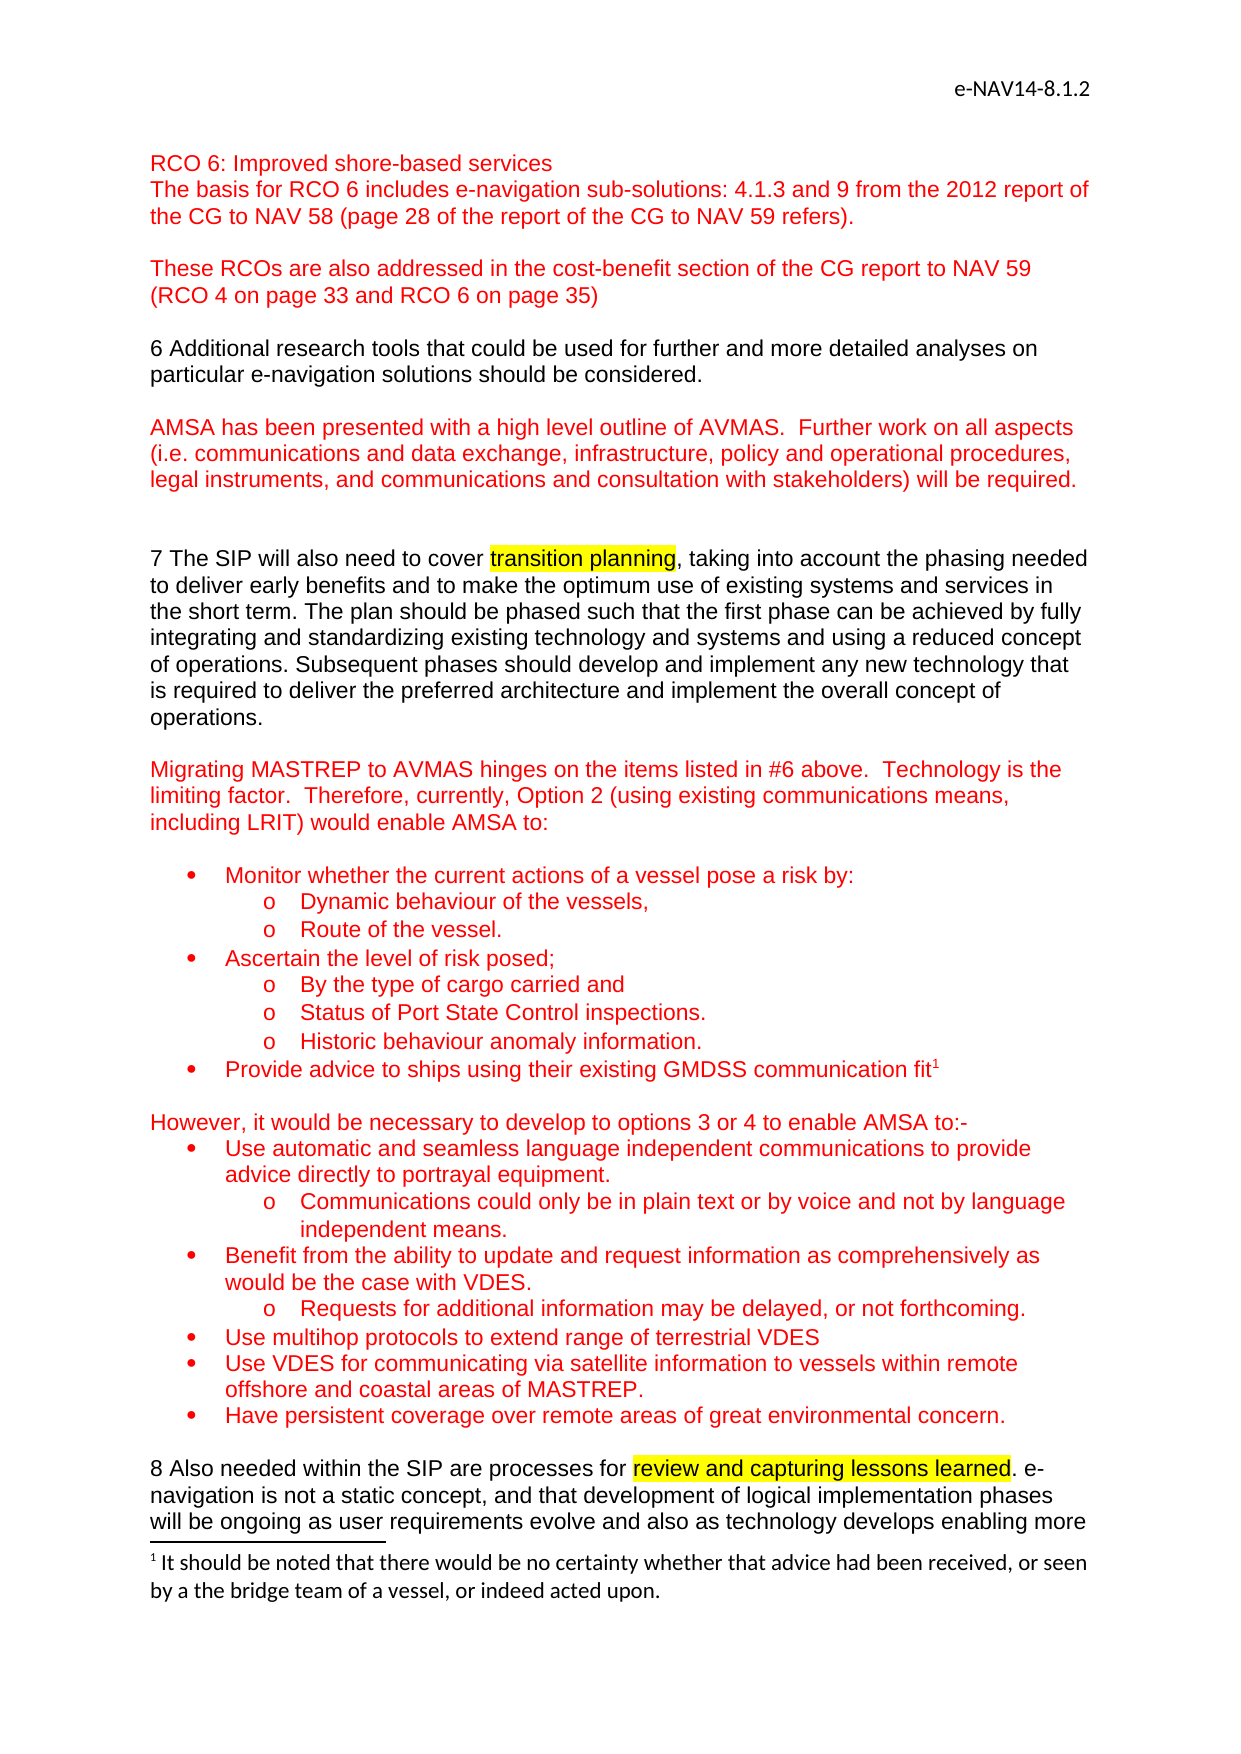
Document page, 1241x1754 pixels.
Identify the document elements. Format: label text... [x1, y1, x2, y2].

text The basis for RCO 6 includes e-navigation sub-solutions: 4.1.3 and 9 from the 2012 report of the CG to NAV 58 (page 28 of the report of the CG to NAV 59 refers). [150, 176, 1090, 229]
list Use automatic and seamless language independent communications to provide advice directly to portrayal equipment. [187, 1135, 1090, 1188]
list Benefit from the ability to update and request information as comprehensively as would be the case with VDES. [187, 1242, 1090, 1295]
list Use VDES for communicating via satellite information to vessels within remote offshore and coastal areas of MASTREP. [187, 1350, 1090, 1402]
list Route of the vessel. [262, 916, 1090, 944]
text 7 The SIP will also need to cover transition planning, taking into account the phasing needed to deliver early benefits and to make the optimum use of existing systems and services in the short term. The plan should be phased such that the first phase can be achieved by fully integrating and standardizing existing technology and systems and using a reduced concept of operations. Subsequent phases should develop and implement any new technology that is required to deliver the preferred architecture and implement the overall concept of operations. [150, 545, 1090, 730]
list Requests for additional information may be delayed, or not forthcoming. [262, 1295, 1090, 1323]
text Migrating MASTREP to AVMAS hinges on the items listed in #6 above. Technology is the limiting factor. Therefore, currently, Option 2 (using existing communications means, including LRIT) would enable AMSA to: [150, 756, 1090, 835]
list Have persistent coverage over remote areas of great environmental concern. [187, 1402, 1090, 1429]
list Monitor whether the current actions of a vessel pose a risk by: [187, 862, 1090, 888]
list By the type of cargo carried and [262, 971, 1090, 999]
text RCO 6: Improved shore-based services [150, 150, 1090, 176]
list Ascertain the level of risk posed; [187, 944, 1090, 971]
list Dynamic behaviour of the vessels, [262, 888, 1090, 916]
list Historic behaviour anomaly information. [262, 1028, 1090, 1056]
list Use multihop protocols to extend range of terrestrial VDES [187, 1323, 1090, 1350]
text 6 Additional research tools that could be used for further and more detailed analyses on particular e-navigation solutions should be considered. [150, 334, 1090, 387]
text AMSA has been presented with a high level outline of AVMAS. Further work on all aspects (i.e. communications and data exchange, infrastructure, policy and operational procedures, legal instruments, and communications and consultation with stakeholders) will be required. [150, 413, 1090, 493]
text However, it would be necessary to develop to options 3 or 4 to enable AMSA to:- [150, 1109, 1090, 1135]
list Provide advice to ships using their existing GMDSS communication fit [187, 1056, 1090, 1082]
list Status of Port State Control inspections. [262, 999, 1090, 1028]
list Communications could only be in plain text or by voice and not by language independent means. [262, 1188, 1090, 1242]
text These RCOs are also addressed in the cost-benefit section of the CG report to NAV 59 (RCO 4 on page 33 and RCO 6 on page 35) [150, 255, 1090, 308]
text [150, 1455, 1090, 1534]
